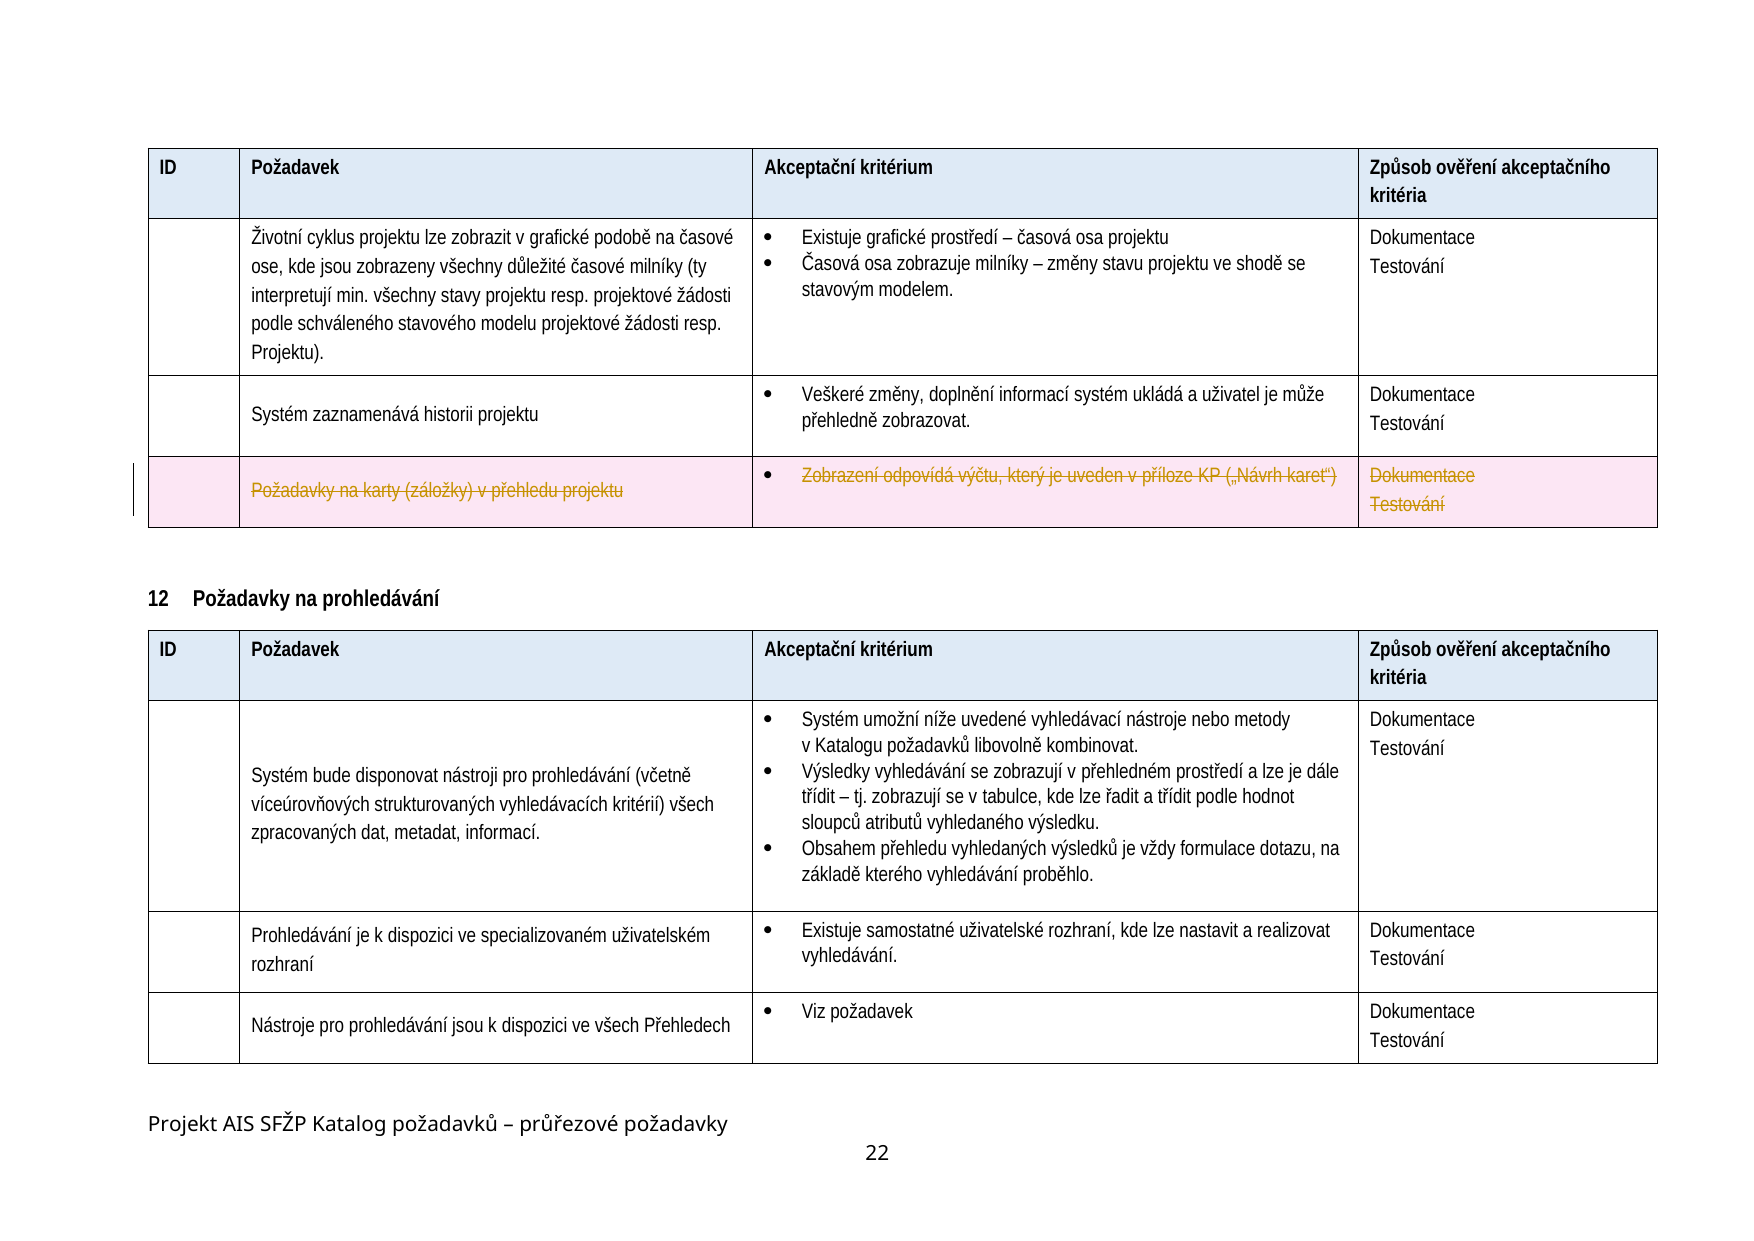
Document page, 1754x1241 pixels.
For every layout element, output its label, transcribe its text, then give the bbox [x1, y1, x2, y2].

table_cell Veškeré změny, doplnění informací systém ukládá a uživatel je může přehledně zobrazovat. [753, 376, 1358, 456]
table_cell Prohledávání je k dispozici ve specializovaném uživatelském rozhraní [240, 912, 752, 992]
table_cell [149, 912, 239, 992]
table_cell [149, 701, 239, 911]
table_cell Existuje samostatné uživatelské rozhraní, kde lze nastavit a realizovat vyhledávání. [753, 912, 1358, 992]
table_header Požadavek [240, 631, 752, 700]
table_cell Systém bude disponovat nástroji pro prohledávání (včetně víceúrovňových strukturovaných vyhledávacích kritérií) všech zpracovaných dat, metadat, informací. [240, 701, 752, 911]
table_cell Dokumentace Testování [1359, 219, 1657, 375]
table_cell Dokumentace Testování [1359, 701, 1657, 911]
table_cell Dokumentace Testování [1359, 912, 1657, 992]
table_header Způsob ověření akceptačního kritéria [1359, 631, 1657, 700]
table_cell Viz požadavek [753, 993, 1358, 1062]
table_cell Dokumentace Testování [1359, 376, 1657, 456]
table_header Požadavek [240, 149, 752, 218]
table_cell Systém umožní níže uvedené vyhledávací nástroje nebo metody v Katalogu požadavků libovolně kombinovat. Výsledky vyhledávání se zobrazují v přehledném prostředí a lze je dále třídit – tj. zobrazují se v tabulce, kde lze řadit a třídit podle hodnot sloupců atributů vyhledaného výsledku. Obsahem přehledu vyhledaných výsledků je vždy formulace dotazu, na základě kterého vyhledávání proběhlo. [753, 701, 1358, 911]
table_header ID [149, 149, 239, 218]
table_cell Dokumentace Testování [1359, 993, 1657, 1062]
table_cell [149, 376, 239, 456]
table_cell Existuje grafické prostředí – časová osa projektu Časová osa zobrazuje milníky – změny stavu projektu ve shodě se stavovým modelem. [753, 219, 1358, 375]
table_cell Životní cyklus projektu lze zobrazit v grafické podobě na časové ose, kde jsou zobrazeny všechny důležité časové milníky (ty interpretují min. všechny stavy projektu resp. projektové žádosti podle schváleného stavového modelu projektové žádosti resp. Projektu). [240, 219, 752, 375]
table_cell [149, 219, 239, 375]
table_header Způsob ověření akceptačního kritéria [1359, 149, 1657, 218]
table_cell Systém zaznamenává historii projektu [240, 376, 752, 456]
table_header ID [149, 631, 239, 700]
list Požadavky na prohledávání [148, 584, 1606, 611]
table_cell [149, 993, 239, 1062]
table_header Akceptační kritérium [753, 631, 1358, 700]
table_header Akceptační kritérium [753, 149, 1358, 218]
table_cell Nástroje pro prohledávání jsou k dispozici ve všech Přehledech [240, 993, 752, 1062]
